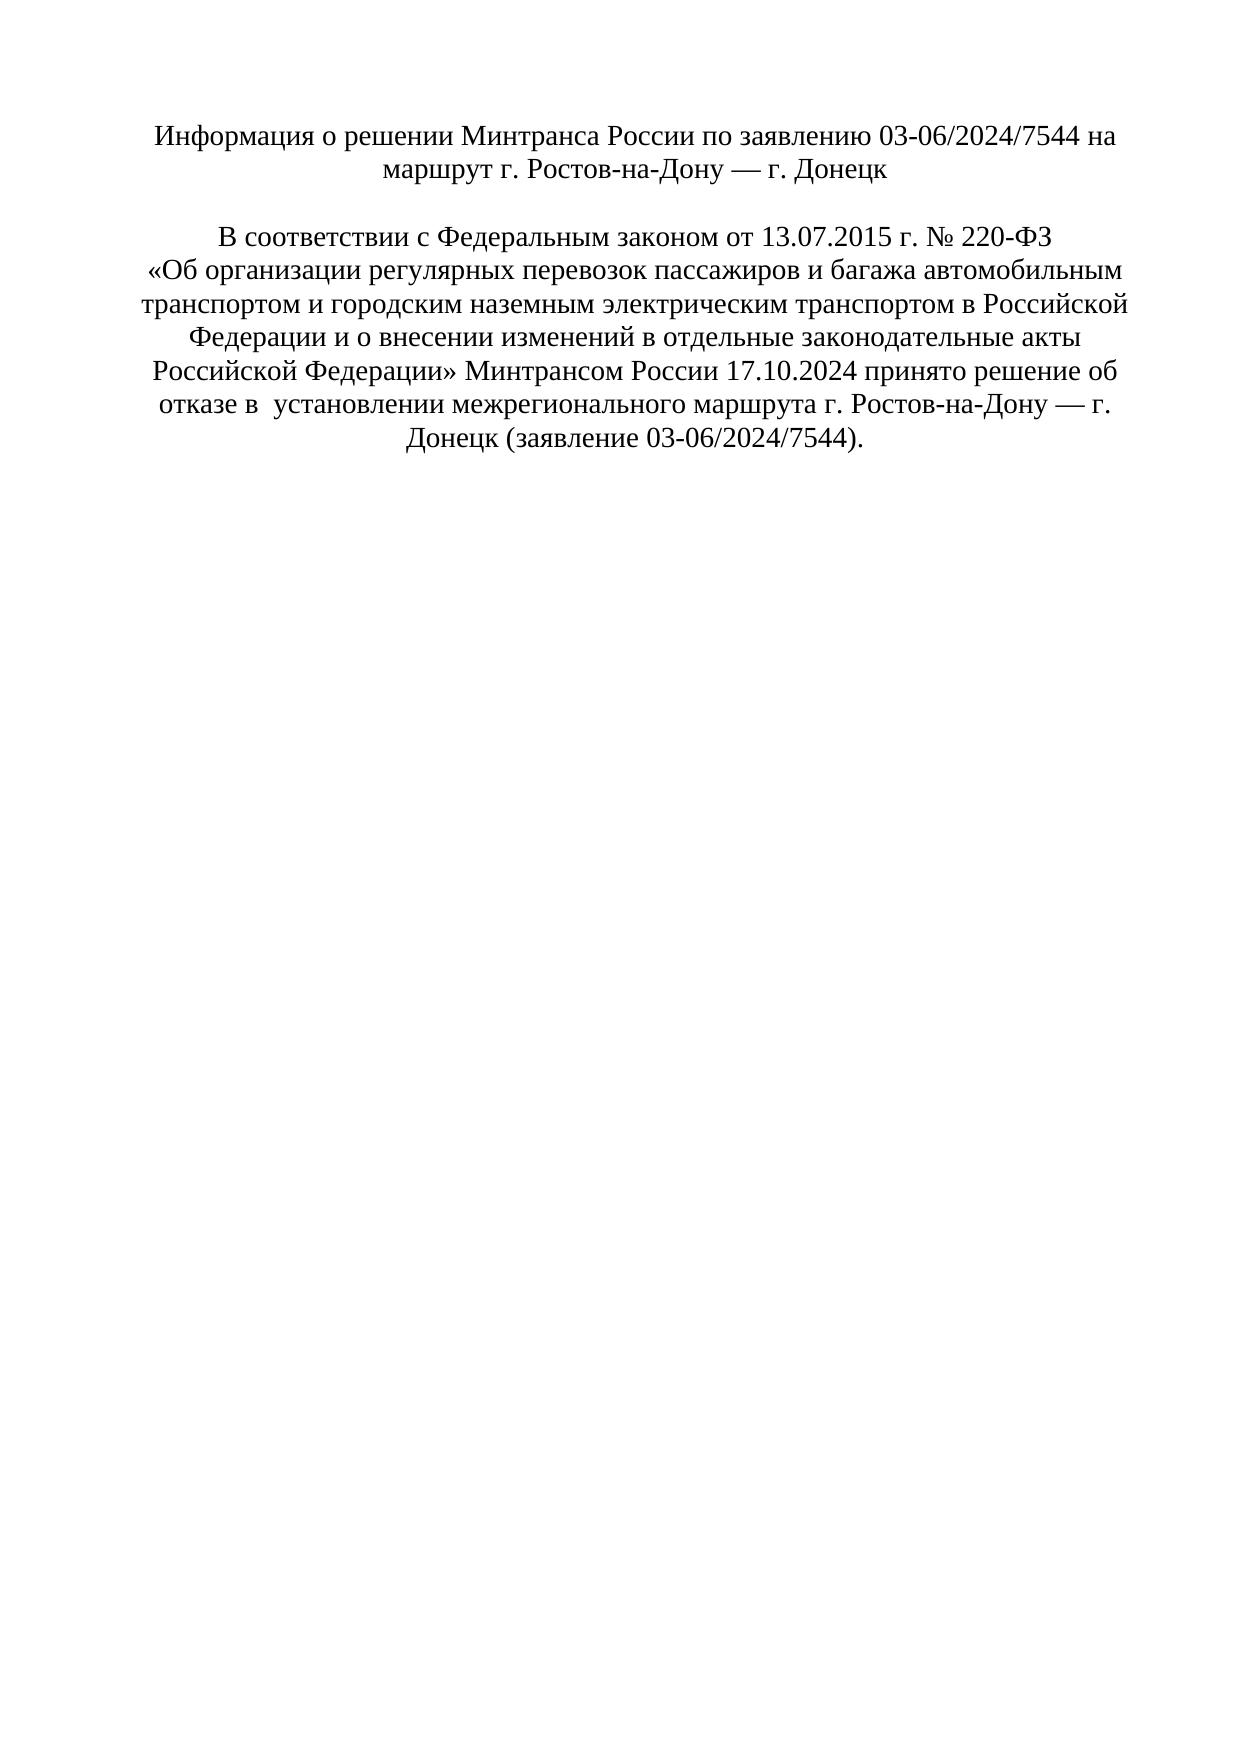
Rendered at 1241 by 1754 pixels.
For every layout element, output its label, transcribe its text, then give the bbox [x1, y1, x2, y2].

text Информация о решении Минтранса России по заявлению 03-06/2024/7544 на маршрут г. Ростов-на-Дону — г. Донецк [118, 118, 1152, 185]
text В соответствии с Федеральным законом от 13.07.2015 г. № 220-ФЗ «Об организации регулярных перевозок пассажиров и багажа автомобильным транспортом и городским наземным электрическим транспортом в Российской Федерации и о внесении изменений в отдельные законодательные акты Российской Федерации» Минтрансом России 17.10.2024 принято решение об отказе в установлении межрегионального маршрута г. Ростов-на-Дону — г. Донецк (заявление 03-06/2024/7544). [118, 219, 1152, 453]
